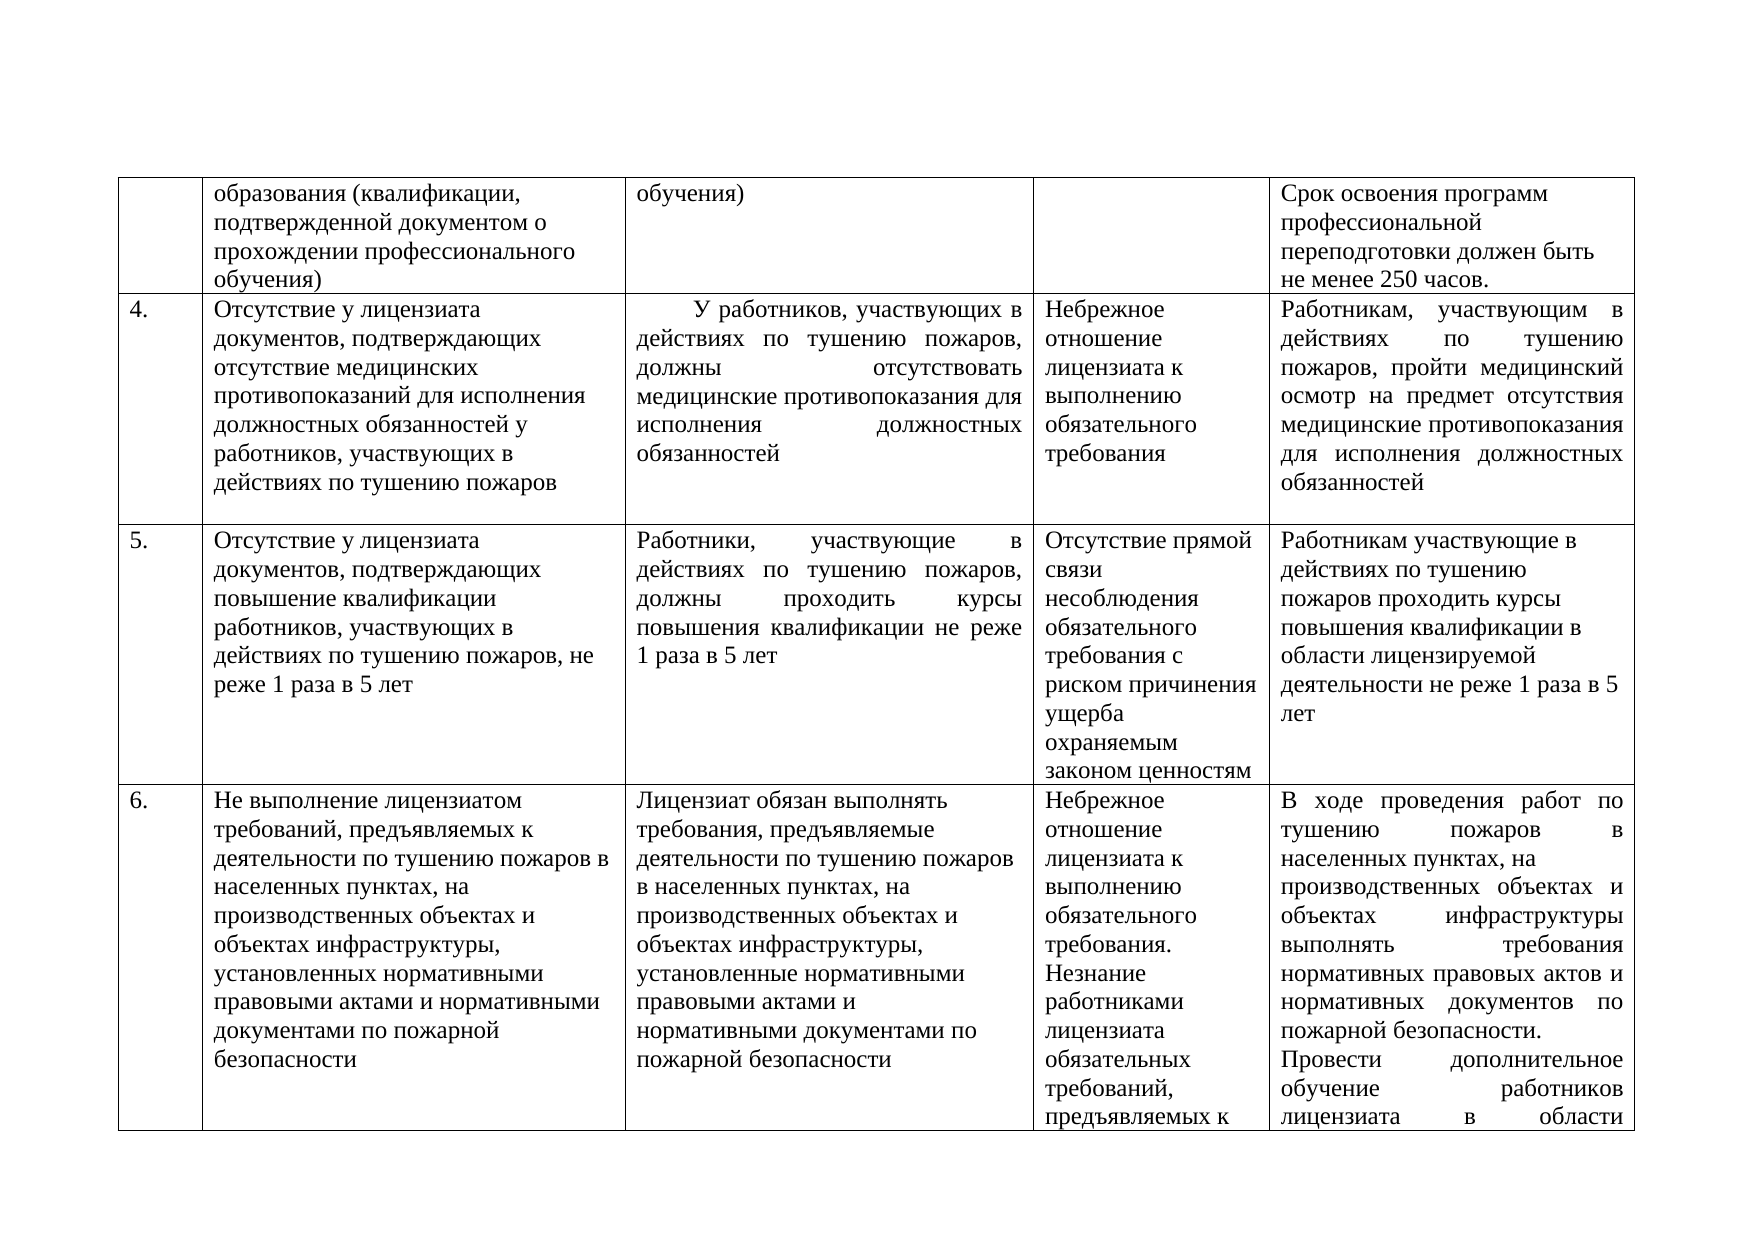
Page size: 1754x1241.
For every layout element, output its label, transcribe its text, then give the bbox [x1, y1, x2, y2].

table_cell 3. [119, 178, 202, 293]
table_cell Небрежное отношение лицензиата к выполнению обязательного требования [1034, 294, 1269, 524]
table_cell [1270, 785, 1634, 1130]
table_cell Отсутствие у лицензиата документов, подтверждающих отсутствие медицинских противопоказаний для исполнения должностных обязанностей у работников, участвующих в действиях по тушению пожаров [203, 294, 625, 524]
table_cell У работников, участвующих в действиях по тушению пожаров, должны отсутствовать медицинские противопоказания для исполнения должностных обязанностей [626, 294, 1033, 524]
table_cell Отсутствие у лицензиата документов, подтверждающих повышение квалификации работников, участвующих в действиях по тушению пожаров, не реже 1 раза в 5 лет [203, 525, 625, 784]
table_cell Работникам участвующие в действиях по тушению пожаров проходить курсы повышения квалификации в области лицензируемой деятельности не реже 1 раза в 5 лет [1270, 525, 1634, 784]
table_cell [1034, 785, 1269, 1130]
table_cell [203, 785, 625, 1130]
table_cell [626, 178, 1033, 293]
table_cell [626, 785, 1033, 1130]
table_cell 5. [119, 525, 202, 784]
table_cell Отсутствие прямой связи несоблюдения обязательного требования с риском причинения ущерба охраняемым законом ценностям [1034, 525, 1269, 784]
table_cell 6. [119, 785, 202, 1130]
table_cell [1270, 178, 1634, 293]
table_cell 4. [119, 294, 202, 524]
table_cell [203, 178, 625, 293]
table_cell Работникам, участвующим в действиях по тушению пожаров, пройти медицинский осмотр на предмет отсутствия медицинские противопоказания для исполнения должностных обязанностей [1270, 294, 1634, 524]
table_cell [1034, 178, 1269, 293]
table_cell Работники, участвующие в действиях по тушению пожаров, должны проходить курсы повышения квалификации не реже 1 раза в 5 лет [626, 525, 1033, 784]
